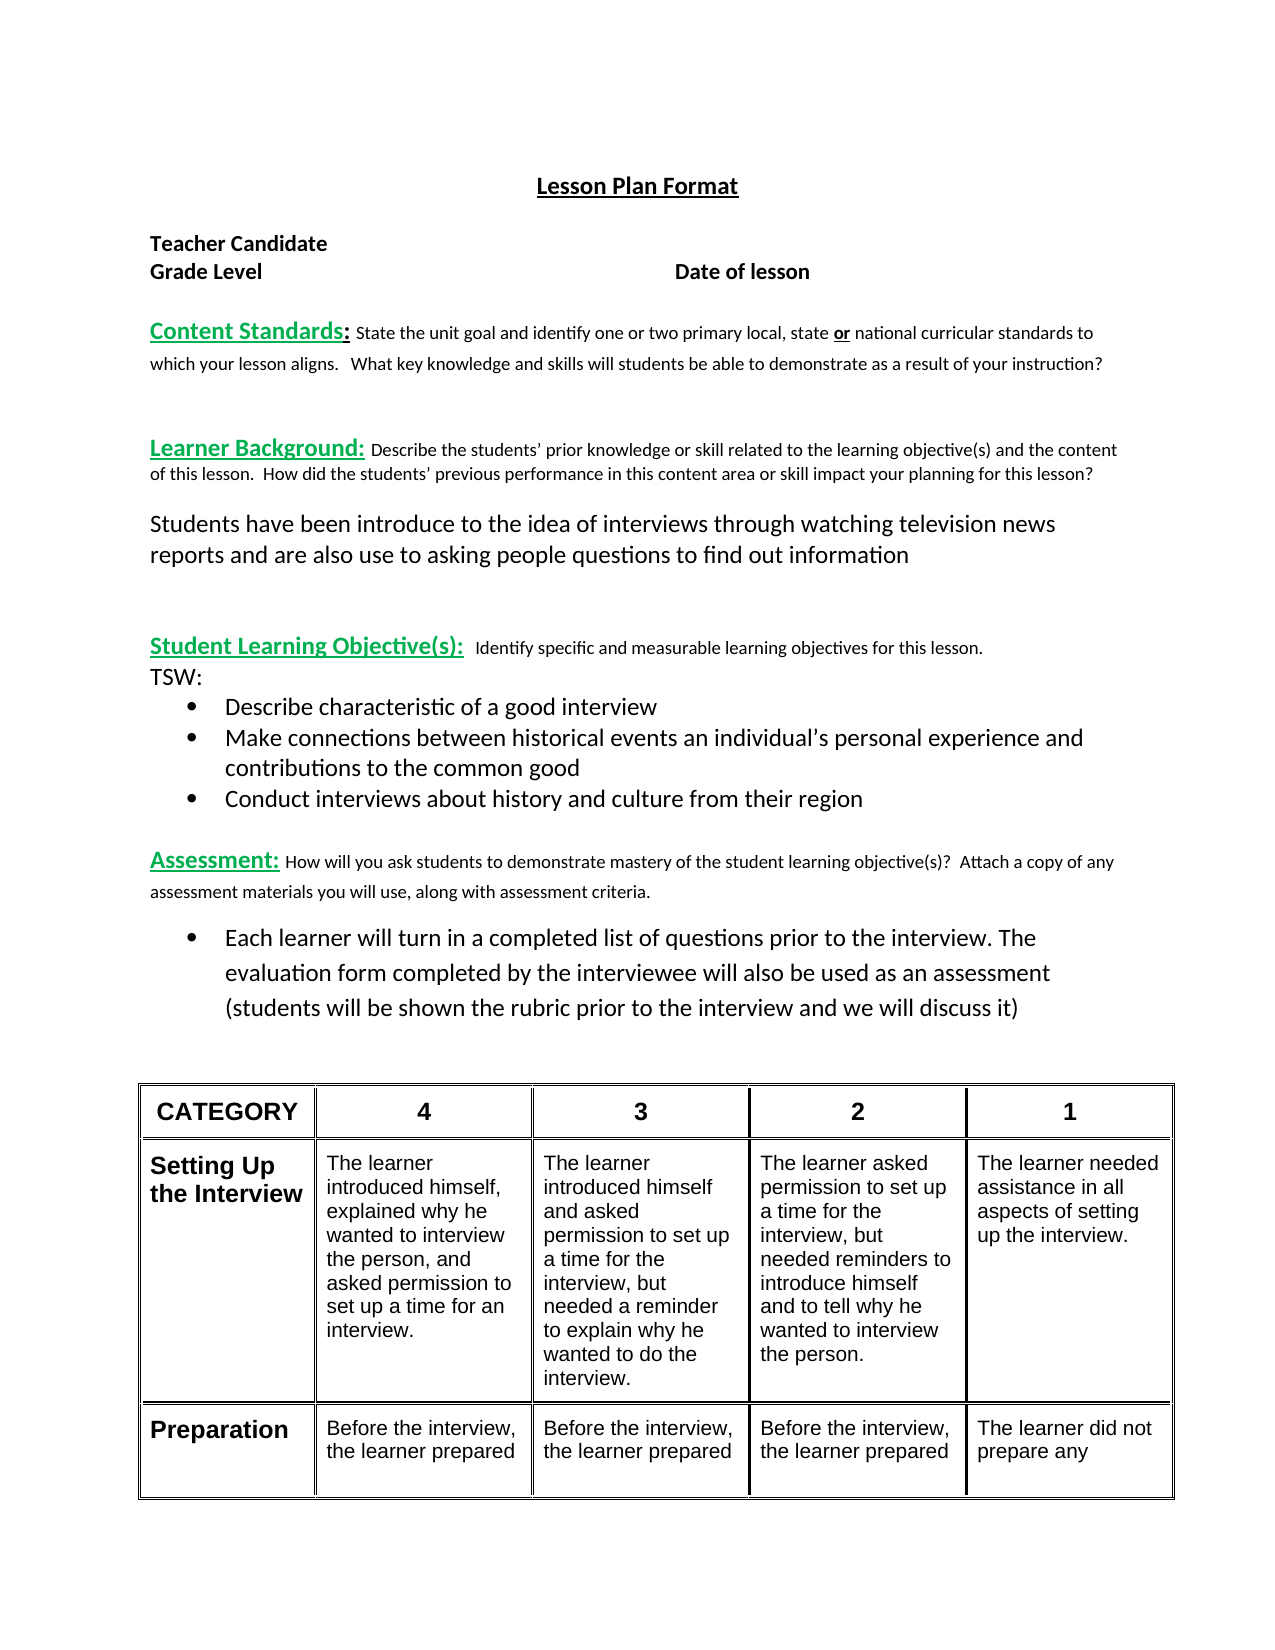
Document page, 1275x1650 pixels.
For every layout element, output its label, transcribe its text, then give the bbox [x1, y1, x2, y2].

table_header 2 [749, 1086, 966, 1136]
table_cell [966, 1401, 1172, 1497]
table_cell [749, 1405, 966, 1497]
table_cell The learner introduced himself and asked permission to set up a time for the interview, but needed a reminder to explain why he wanted to do the interview. [534, 1140, 748, 1401]
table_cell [533, 1405, 749, 1497]
table_header 3 [533, 1084, 749, 1136]
text Content Standards: State the unit goal and identify one or two primary local, state or national curricular standards to which your lesson aligns. What key knowledge and skills will students be able to demonstrate as a result of your instruction? [150, 315, 1125, 376]
text TSW: [150, 661, 1125, 691]
table_header CATEGORY [141, 1086, 316, 1136]
text Learner Background: Describe the students’ prior knowledge or skill related to the learning objective(s) and the content of this lesson. How did the students’ previous performance in this content area or skill impact your planning for this lesson? [150, 432, 1125, 485]
text Students have been introduce to the idea of interviews through watching television news reports and are also use to asking people questions to find out information [150, 508, 1125, 569]
text Teacher Candidate [150, 229, 1125, 257]
list Describe characteristic of a good interview [187, 691, 1125, 722]
text Grade Level Date of lesson [150, 257, 1125, 285]
list Conduct interviews about history and culture from their region [187, 783, 1125, 813]
table_header 1 [966, 1086, 1172, 1136]
table_cell Setting Up the Interview [141, 1136, 314, 1401]
table_cell The learner needed assistance in all aspects of setting up the interview. [968, 1136, 1172, 1401]
table_cell The learner asked permission to set up a time for the interview, but needed reminders to introduce himself and to tell why he wanted to interview the person. [751, 1140, 965, 1401]
table_header 4 [316, 1086, 532, 1136]
table_cell The learner introduced himself, explained why he wanted to interview the person, and asked permission to set up a time for an interview. [317, 1140, 531, 1401]
list Make connections between historical events an individual’s personal experience and contributions to the common good [187, 722, 1125, 783]
text Lesson Plan Format [150, 170, 1125, 201]
table_cell Preparation [141, 1401, 316, 1497]
text Assessment: How will you ask students to demonstrate mastery of the student learning objective(s)? Attach a copy of any assessment materials you will use, along with assessment criteria. [150, 844, 1125, 905]
text Student Learning Objective(s): Identify specific and measurable learning objectives for this lesson. [150, 630, 1125, 661]
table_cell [316, 1405, 532, 1497]
list Each learner will turn in a completed list of questions prior to the interview. The evaluation form completed by the interviewee will also be used as an assessment (students will be shown the rubric prior to the interview and we will discuss it) [187, 918, 1125, 1023]
